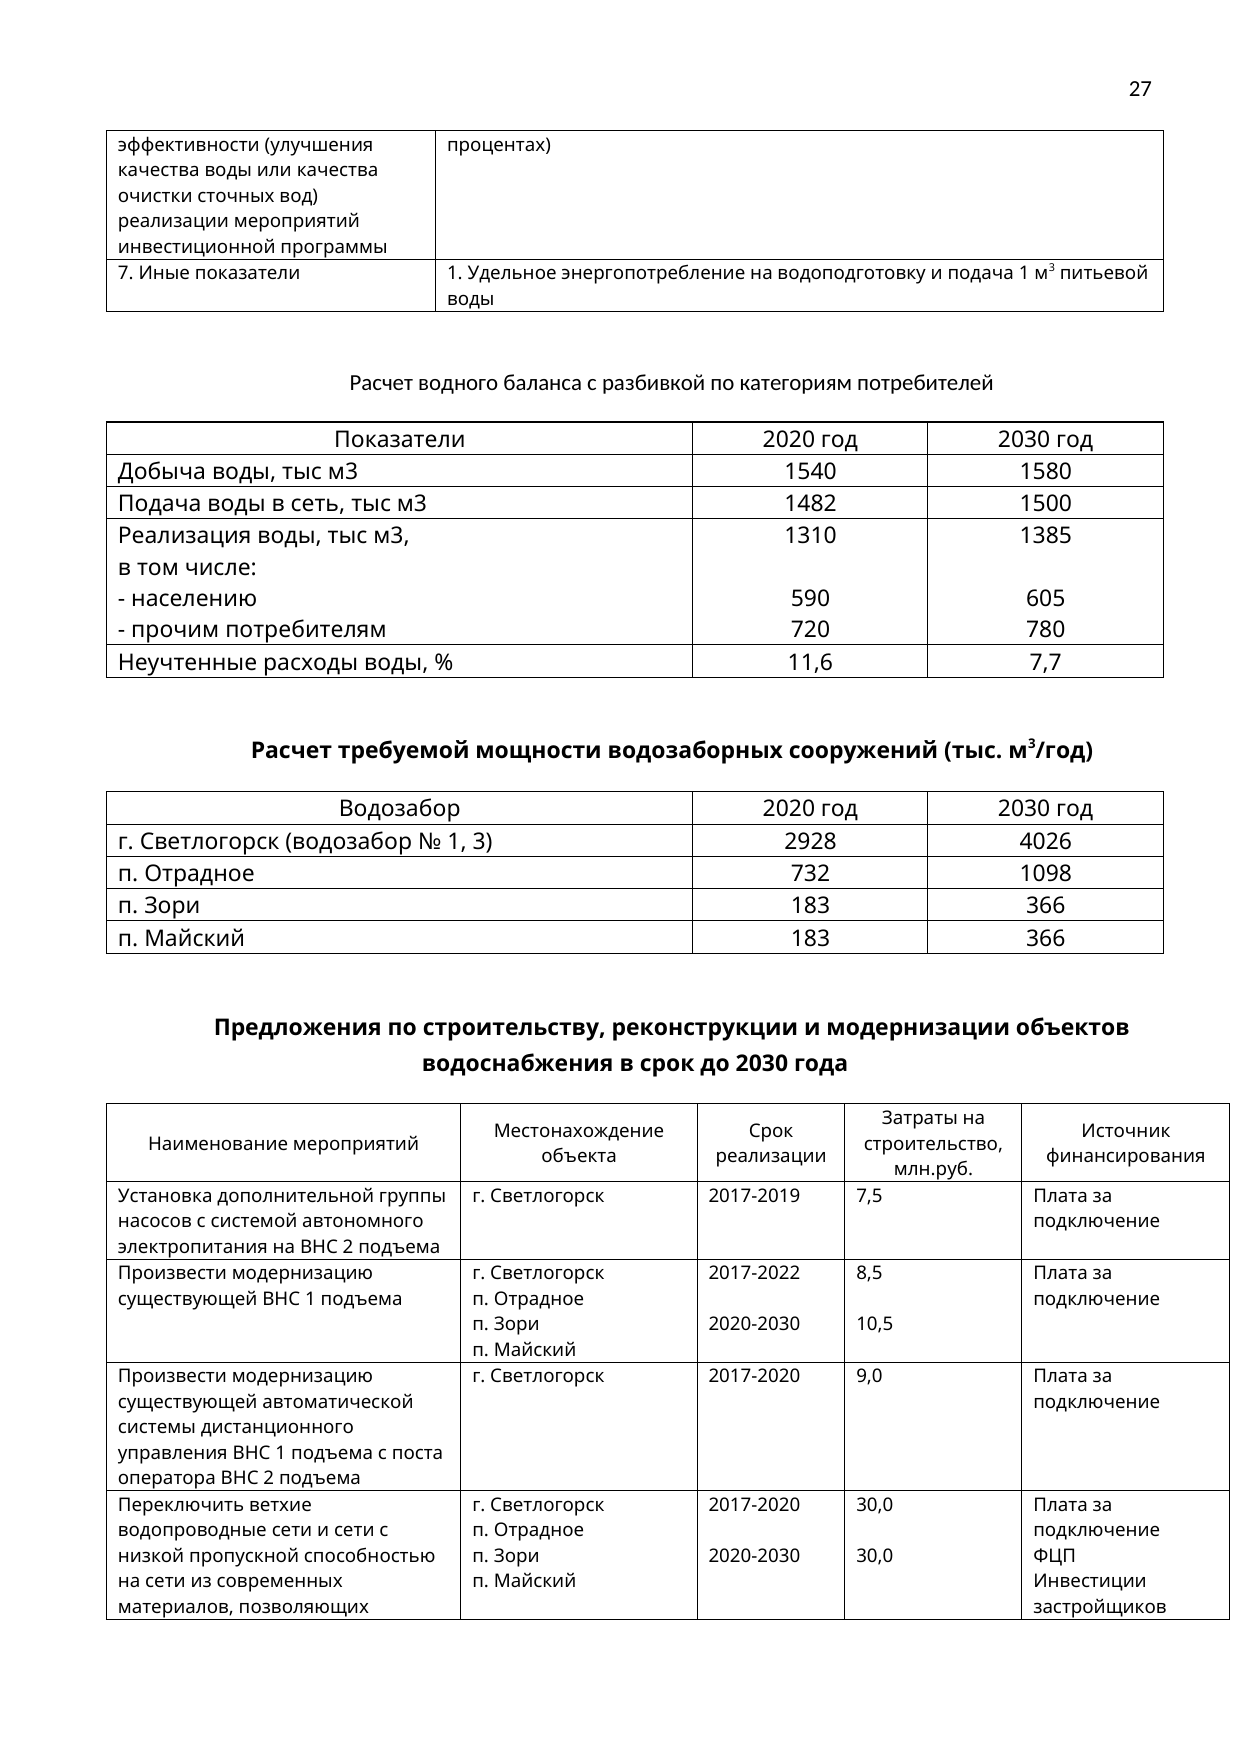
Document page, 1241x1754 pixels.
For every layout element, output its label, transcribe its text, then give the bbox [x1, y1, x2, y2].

table_header 2030 год [928, 792, 1163, 823]
table_cell 366 [928, 889, 1163, 920]
table_cell г. Светлогорск (водозабор № 1, 3) [107, 825, 692, 856]
table_cell Подача воды в сеть, тыс м3 [107, 487, 692, 518]
table_cell Реализация воды, тыс м3, в том числе: - населению - прочим потребителям [107, 519, 692, 644]
table_header Показатели [107, 423, 692, 454]
table_cell Установка дополнительной группы насосов с системой автономного электропитания на ВНС 2 подъема [107, 1182, 460, 1258]
table_header Источник финансирования [1022, 1104, 1229, 1181]
table_cell 7,5 [845, 1182, 1021, 1258]
table_cell Плата за подключение [1022, 1363, 1229, 1490]
table_cell Произвести модернизацию существующей автоматической системы дистанционного управления ВНС 1 подъема с поста оператора ВНС 2 подъема [107, 1363, 460, 1490]
table_header Срок реализации [698, 1104, 844, 1181]
table_cell 1580 [928, 455, 1163, 486]
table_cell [461, 1491, 697, 1619]
table_header Местонахождение объекта [461, 1104, 697, 1181]
table_cell 2017-2020 2020-2030 [698, 1491, 844, 1619]
text Предложения по строительству, реконструкции и модернизации объектов водоснабжения в срок до 2030 года [118, 1011, 1152, 1078]
table_cell Неучтенные расходы воды, % [107, 645, 692, 677]
table_header Затраты на строительство, млн.руб. [845, 1104, 1021, 1181]
table_header 2020 год [693, 792, 927, 823]
text Расчет требуемой мощности водозаборных сооружений (тыс. м3/год) [118, 734, 1152, 766]
table_cell 2017-2019 [698, 1182, 844, 1258]
table_cell 7,7 [928, 645, 1163, 677]
table_cell Добыча воды, тыс м3 [107, 455, 692, 486]
table_cell г. Светлогорск [461, 1182, 697, 1258]
table_cell 2928 [693, 825, 927, 856]
table_cell 1385 605 780 [928, 519, 1163, 644]
table_cell п. Отрадное [107, 857, 692, 888]
table_cell 11,6 [693, 645, 927, 677]
table_cell п. Зори [107, 889, 692, 920]
table_cell 1540 [693, 455, 927, 486]
table_header 2020 год [693, 423, 927, 454]
table_header Наименование мероприятий [107, 1104, 460, 1181]
table_header Водозабор [107, 792, 692, 823]
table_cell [107, 131, 435, 258]
table_cell 183 [693, 921, 927, 953]
table_cell 2017-2020 [698, 1363, 844, 1490]
table_cell г. Светлогорск [461, 1363, 697, 1490]
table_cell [436, 131, 1163, 258]
table_cell 1482 [693, 487, 927, 518]
table_cell 4026 [928, 825, 1163, 856]
table_cell 183 [693, 889, 927, 920]
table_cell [1022, 1491, 1229, 1619]
table_cell 7. Иные показатели [107, 260, 435, 311]
text Расчет водного баланса с разбивкой по категориям потребителей [118, 368, 1152, 396]
table_cell 8,5 10,5 [845, 1260, 1021, 1362]
table_cell п. Майский [107, 921, 692, 953]
table_cell г. Светлогорск п. Отрадное п. Зори п. Майский [461, 1260, 697, 1362]
table_cell Плата за подключение [1022, 1260, 1229, 1362]
table_cell 1310 590 720 [693, 519, 927, 644]
table_header 2030 год [928, 423, 1163, 454]
table_cell 366 [928, 921, 1163, 953]
table_cell 9,0 [845, 1363, 1021, 1490]
table_cell Плата за подключение [1022, 1182, 1229, 1258]
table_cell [107, 1491, 460, 1619]
table_cell 1500 [928, 487, 1163, 518]
table_cell 30,0 30,0 [845, 1491, 1021, 1619]
table_cell 732 [693, 857, 927, 888]
table_cell Произвести модернизацию существующей ВНС 1 подъема [107, 1260, 460, 1362]
table_cell 1098 [928, 857, 1163, 888]
table_cell 1. Удельное энергопотребление на водоподготовку и подача 1 м3 питьевой воды [436, 260, 1163, 311]
table_cell 2017-2022 2020-2030 [698, 1260, 844, 1362]
